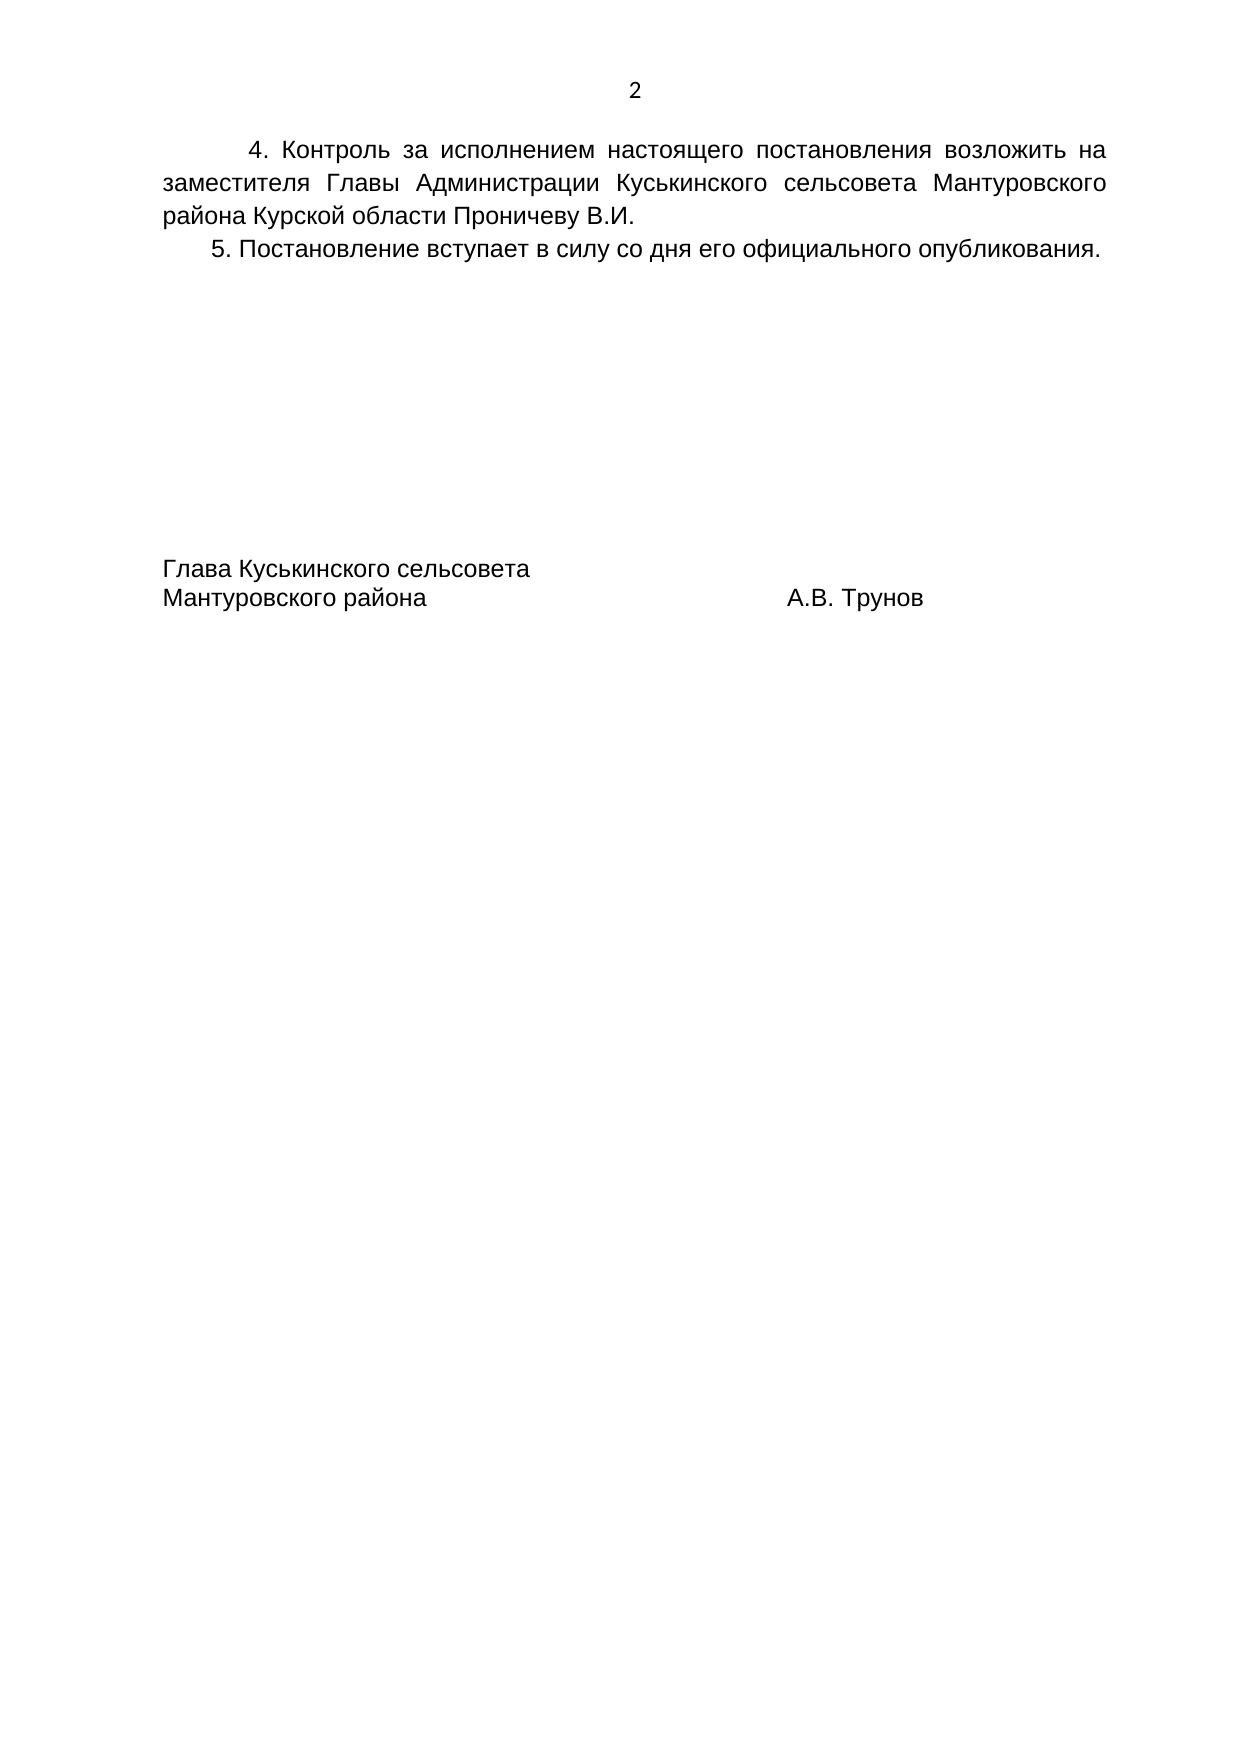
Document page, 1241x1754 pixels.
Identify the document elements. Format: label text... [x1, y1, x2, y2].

text 5. Постановление вступает в силу со дня его официального опубликования. [162, 234, 1107, 263]
text Глава Куськинского сельсовета [162, 554, 1107, 583]
text 4. Контроль за исполнением настоящего постановления возложить на заместителя Главы Администрации Куськинского сельсовета Мантуровского района Курской области Проничеву В.И. [162, 135, 1107, 230]
text Мантуровского района А.В. Трунов [162, 583, 1107, 612]
